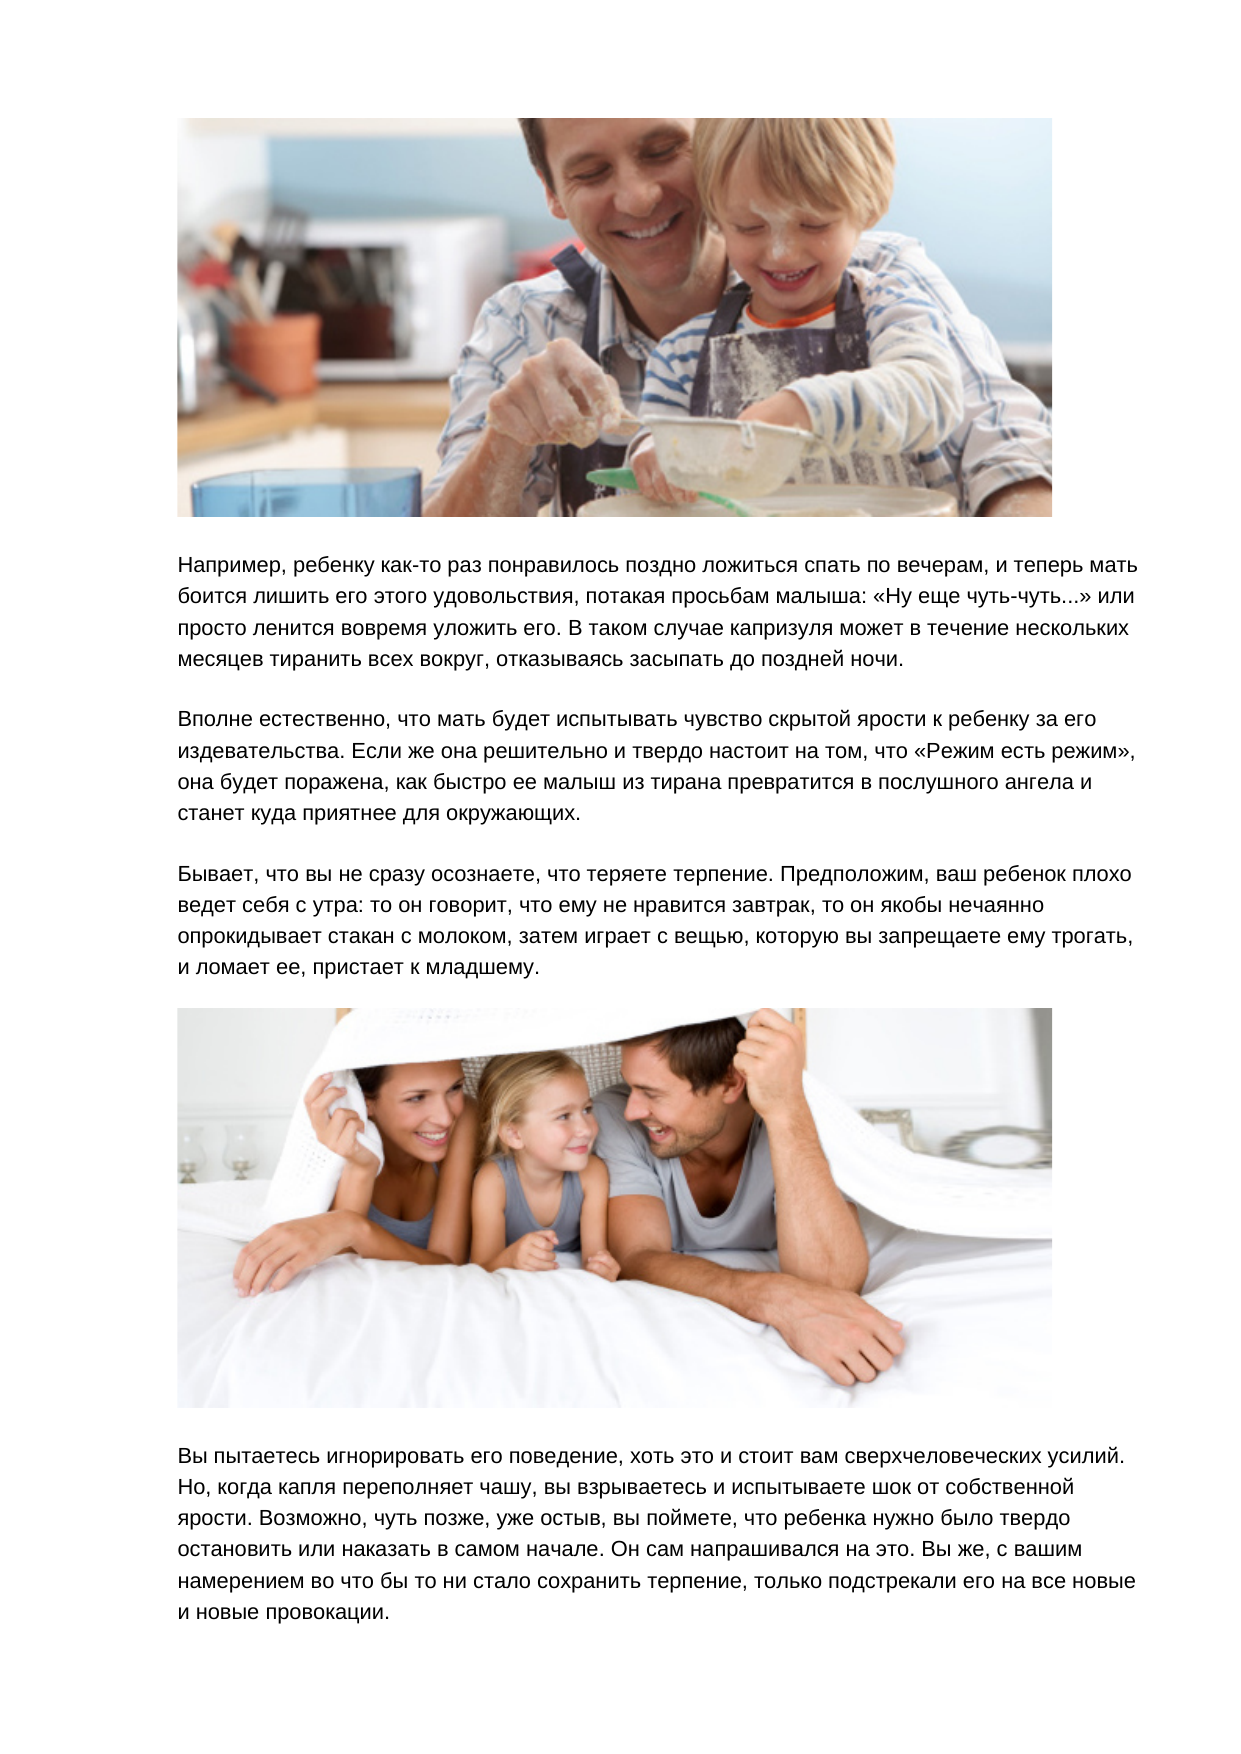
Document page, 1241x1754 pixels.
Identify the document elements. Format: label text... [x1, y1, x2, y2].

picture [177, 118, 1053, 517]
text Например, ребенку как-то раз понравилось поздно ложиться спать по вечерам, и теперь мать боится лишить его этого удовольствия, потакая просьбам малыша: «Ну еще чуть-чуть...» или просто ленится вовремя уложить его. В таком случае капризуля может в течение нескольких месяцев тиранить всех вокруг, отказываясь засыпать до поздней ночи. [177, 546, 1152, 671]
text Вы пытаетесь игнорировать его поведение, хоть это и стоит вам сверхчеловеческих усилий. Но, когда капля переполняет чашу, вы взрываетесь и испытываете шок от собственной ярости. Возможно, чуть позже, уже остыв, вы поймете, что ребенка нужно было твердо остановить или наказать в самом начале. Он сам напрашивался на это. Вы же, с вашим намерением во что бы то ни стало сохранить терпение, только подстрекали его на все новые и новые провокации. [177, 1436, 1152, 1624]
picture [177, 1008, 1053, 1408]
text Бывает, что вы не сразу осознаете, что теряете терпение. Предположим, ваш ребенок плохо ведет себя с утра: то он говорит, что ему не нравится завтрак, то он якобы нечаянно опрокидывает стакан с молоком, затем играет с вещью, которую вы запрещаете ему трогать, и ломает ее, пристает к младшему. [177, 854, 1152, 979]
text Вполне естественно, что мать будет испытывать чувство скрытой ярости к ребенку за его издевательства. Если же она решительно и твердо настоит на том, что «Режим есть режим», она будет поражена, как быстро ее малыш из тирана превратится в послушного ангела и станет куда приятнее для окружающих. [177, 700, 1152, 825]
